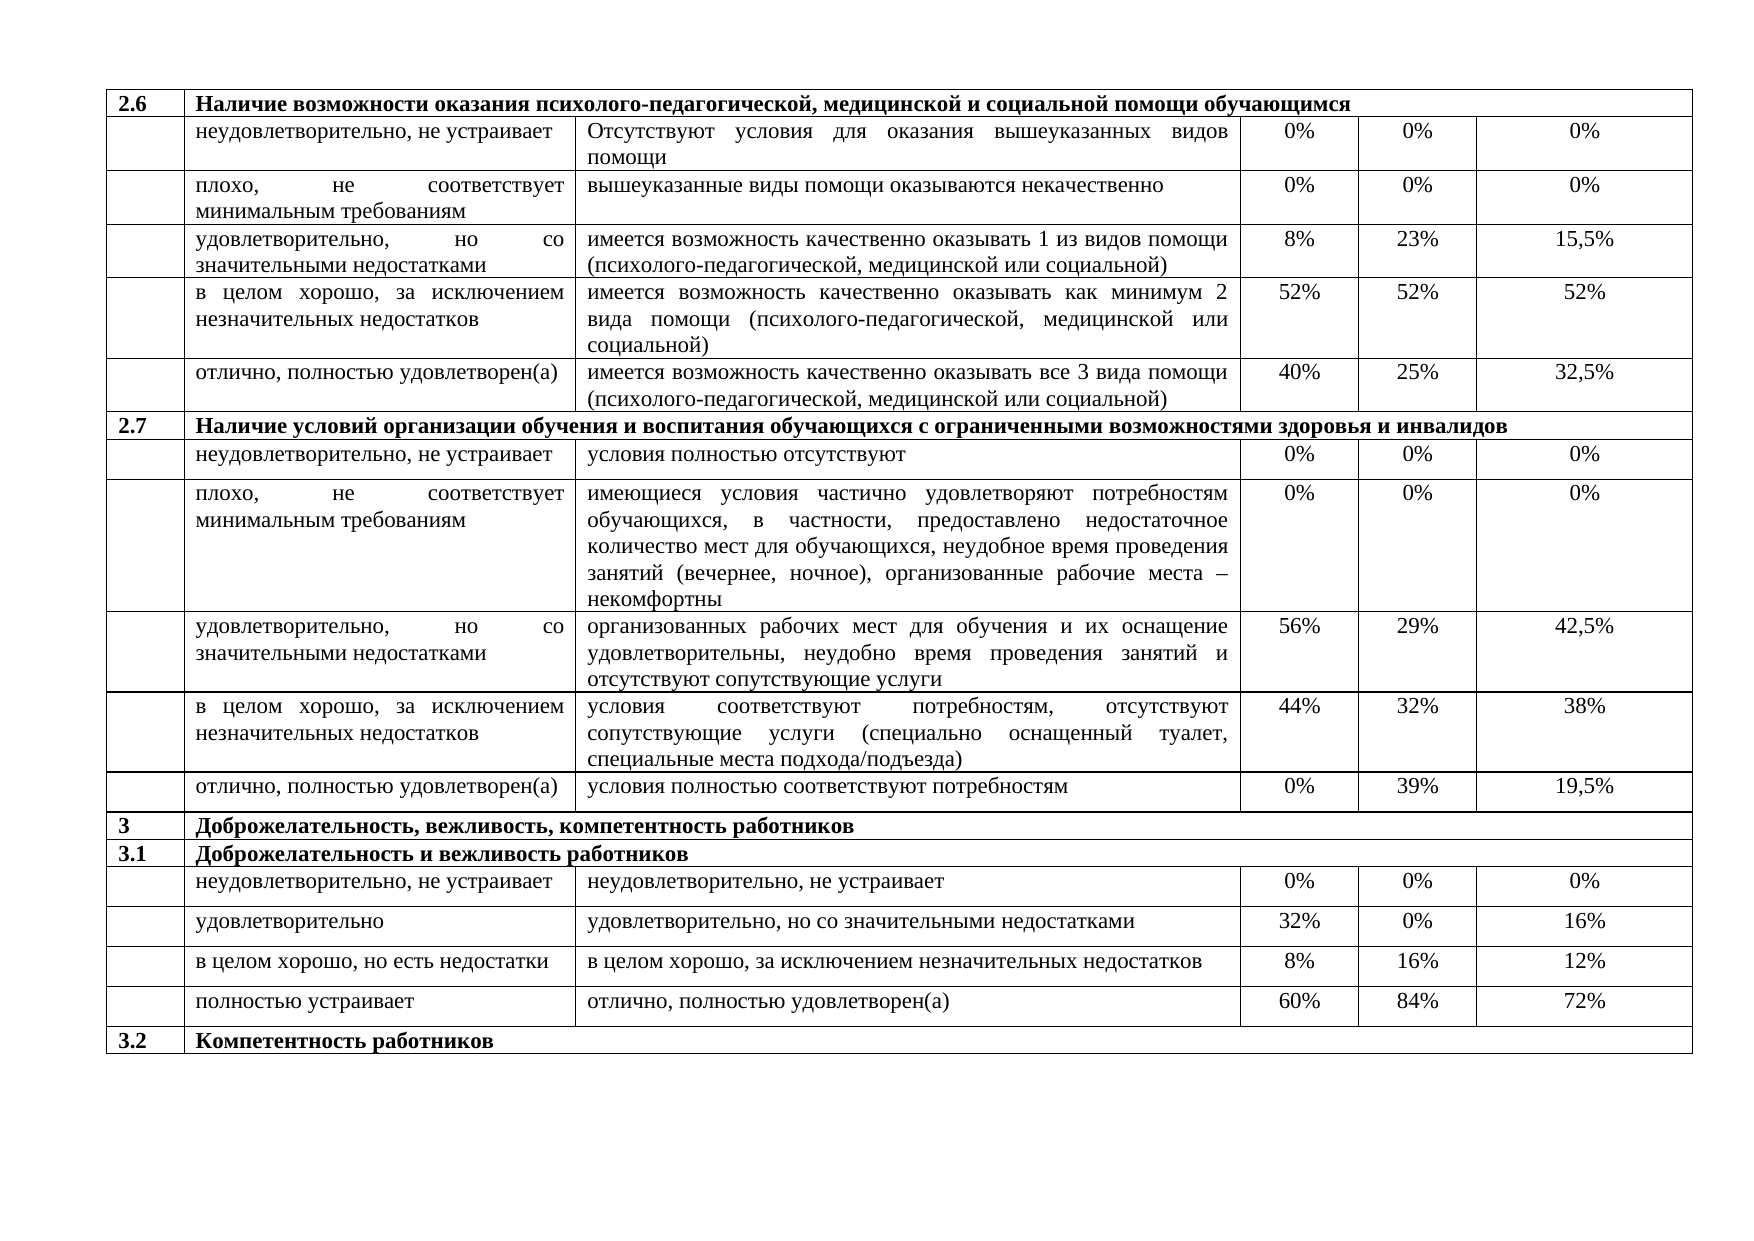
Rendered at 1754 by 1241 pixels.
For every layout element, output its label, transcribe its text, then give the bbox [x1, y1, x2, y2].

table_cell 3.1 [107, 840, 184, 866]
table_cell имеется возможность качественно оказывать 1 из видов помощи (психолого-педагогической, медицинской или социальной) [576, 225, 1240, 277]
table_cell 0% [1359, 907, 1476, 946]
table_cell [185, 1027, 1692, 1053]
table_cell удовлетворительно, но со значительными недостатками [576, 907, 1240, 946]
table_cell вышеуказанные виды помощи оказываются некачественно [576, 171, 1240, 223]
table_cell [107, 278, 184, 357]
table_cell [107, 480, 184, 611]
table_cell [107, 117, 184, 170]
table_cell 39% [1359, 773, 1476, 811]
table_cell 23% [1359, 225, 1476, 277]
table_cell 3 [107, 813, 184, 839]
table_cell 0% [1359, 480, 1476, 611]
table_cell отлично, полностью удовлетворен(а) [185, 359, 575, 411]
table_cell плохо, не соответствует минимальным требованиям [185, 171, 575, 223]
table_cell 25% [1359, 359, 1476, 411]
table_cell условия полностью соответствуют потребностям [576, 773, 1240, 811]
table_cell [107, 225, 184, 277]
table_cell 84% [1359, 987, 1476, 1026]
table_cell 0% [1241, 867, 1358, 906]
table_cell имеющиеся условия частично удовлетворяют потребностям обучающихся, в частности, предоставлено недостаточное количество мест для обучающихся, неудобное время проведения занятий (вечернее, ночное), организованные рабочие места – некомфортны [576, 480, 1240, 611]
table_cell Отсутствуют условия для оказания вышеуказанных видов помощи [576, 117, 1240, 170]
table_cell 0% [1359, 171, 1476, 223]
table_cell [107, 987, 184, 1026]
table_cell 60% [1241, 987, 1358, 1026]
table_cell Доброжелательность и вежливость работников [185, 840, 1692, 866]
table_cell 52% [1477, 278, 1692, 357]
table_cell в целом хорошо, за исключением незначительных недостатков [185, 693, 575, 771]
table_cell 52% [1241, 278, 1358, 357]
table_cell [107, 947, 184, 986]
table_cell 2.7 [107, 412, 184, 438]
table_cell удовлетворительно [185, 907, 575, 946]
table_cell 0% [1241, 773, 1358, 811]
table_cell 0% [1359, 867, 1476, 906]
table_cell неудовлетворительно, не устраивает [185, 117, 575, 170]
table_cell [107, 867, 184, 906]
table_cell 0% [1477, 117, 1692, 170]
table_cell условия полностью отсутствуют [576, 440, 1240, 478]
table_cell 0% [1241, 171, 1358, 223]
table_cell [107, 440, 184, 478]
table_cell 0% [1359, 440, 1476, 478]
table_cell 32,5% [1477, 359, 1692, 411]
table_cell 52% [1359, 278, 1476, 357]
table_cell 0% [1241, 440, 1358, 478]
table_cell Наличие возможности оказания психолого-педагогической, медицинской и социальной помощи обучающимся [185, 90, 1692, 116]
table_cell [107, 693, 184, 771]
table_cell полностью устраивает [185, 987, 575, 1026]
table_cell 44% [1241, 693, 1358, 771]
table_cell 15,5% [1477, 225, 1692, 277]
table_cell 0% [1477, 440, 1692, 478]
table_cell 0% [1477, 171, 1692, 223]
table_cell 32% [1359, 693, 1476, 771]
table_cell 8% [1241, 947, 1358, 986]
table_cell Наличие условий организации обучения и воспитания обучающихся с ограниченными возможностями здоровья и инвалидов [185, 412, 1692, 438]
table_cell имеется возможность качественно оказывать все 3 вида помощи (психолого-педагогической, медицинской или социальной) [576, 359, 1240, 411]
table_cell [107, 612, 184, 691]
table_cell 56% [1241, 612, 1358, 691]
table_cell удовлетворительно, но со значительными недостатками [185, 612, 575, 691]
table_cell отлично, полностью удовлетворен(а) [185, 773, 575, 811]
table_cell 29% [1359, 612, 1476, 691]
table_cell 32% [1241, 907, 1358, 946]
table_cell 16% [1477, 907, 1692, 946]
table_cell [107, 907, 184, 946]
table_cell [107, 773, 184, 811]
table_cell 72% [1477, 987, 1692, 1026]
table_cell 2.6 [107, 90, 184, 116]
table_cell неудовлетворительно, не устраивает [185, 440, 575, 478]
table_cell 0% [1241, 480, 1358, 611]
table_cell Доброжелательность, вежливость, компетентность работников [185, 813, 1692, 839]
table_cell 40% [1241, 359, 1358, 411]
table_cell неудовлетворительно, не устраивает [576, 867, 1240, 906]
table_cell 3.2 [107, 1027, 184, 1053]
table_cell в целом хорошо, за исключением незначительных недостатков [576, 947, 1240, 986]
table_cell условия соответствуют потребностям, отсутствуют сопутствующие услуги (специально оснащенный туалет, специальные места подхода/подъезда) [576, 693, 1240, 771]
table_cell 0% [1241, 117, 1358, 170]
table_cell 0% [1477, 480, 1692, 611]
table_cell отлично, полностью удовлетворен(а) [576, 987, 1240, 1026]
table_cell [107, 359, 184, 411]
table_cell 0% [1477, 867, 1692, 906]
table_cell в целом хорошо, за исключением незначительных недостатков [185, 278, 575, 357]
table_cell 16% [1359, 947, 1476, 986]
table_cell 19,5% [1477, 773, 1692, 811]
table_cell 38% [1477, 693, 1692, 771]
table_cell 12% [1477, 947, 1692, 986]
table_cell 8% [1241, 225, 1358, 277]
table_cell [107, 171, 184, 223]
table_cell 42,5% [1477, 612, 1692, 691]
table_cell в целом хорошо, но есть недостатки [185, 947, 575, 986]
table_cell имеется возможность качественно оказывать как минимум 2 вида помощи (психолого-педагогической, медицинской или социальной) [576, 278, 1240, 357]
table_cell неудовлетворительно, не устраивает [185, 867, 575, 906]
table_cell 0% [1359, 117, 1476, 170]
table_cell организованных рабочих мест для обучения и их оснащение удовлетворительны, неудобно время проведения занятий и отсутствуют сопутствующие услуги [576, 612, 1240, 691]
table_cell плохо, не соответствует минимальным требованиям [185, 480, 575, 611]
table_cell удовлетворительно, но со значительными недостатками [185, 225, 575, 277]
